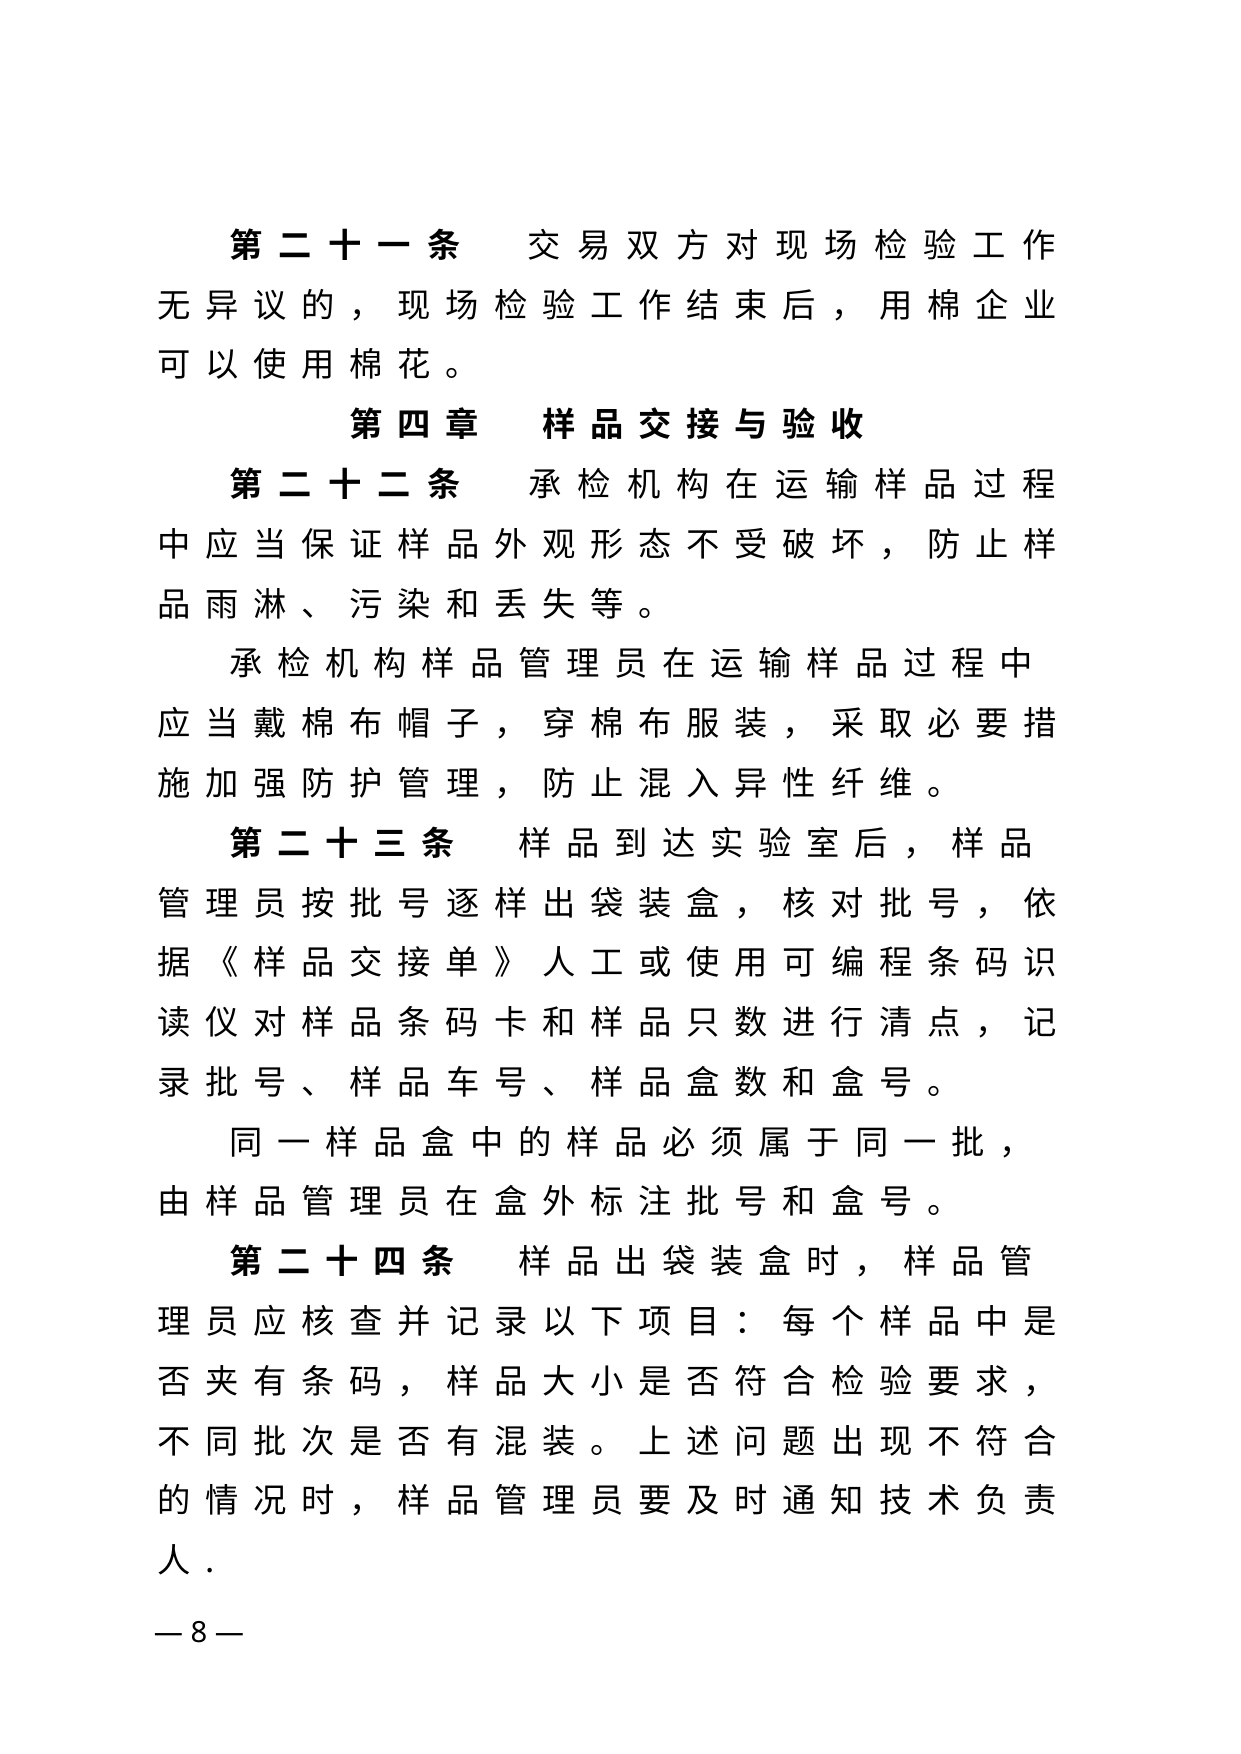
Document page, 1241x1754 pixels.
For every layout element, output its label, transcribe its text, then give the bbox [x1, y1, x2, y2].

text 第四章 样品交接与验收 [157, 392, 1071, 452]
text 第二十三条 样品到达实验室后，样品管理员按批号逐样出袋装盒，核对批号，依据《样品交接单》人工或使用可编程条码识读仪对样品条码卡和样品只数进行清点，记录批号、样品车号、样品盒数和盒号。 [157, 811, 1071, 1110]
text 第二十一条 交易双方对现场检验工作无异议的，现场检验工作结束后，用棉企业可以使用棉花。 [157, 213, 1071, 392]
text 第二十二条 承检机构在运输样品过程中应当保证样品外观形态不受破坏，防止样品雨淋、污染和丢失等。 [157, 452, 1071, 631]
text 第二十四条 样品出袋装盒时，样品管理员应核查并记录以下项目：每个样品中是否夹有条码，样品大小是否符合检验要求，不同批次是否有混装。上述问题出现不符合的情况时，样品管理员要及时通知技术负责人. [157, 1229, 1071, 1588]
text 同一样品盒中的样品必须属于同一批，由样品管理员在盒外标注批号和盒号。 [157, 1110, 1071, 1229]
text 承检机构样品管理员在运输样品过程中应当戴棉布帽子，穿棉布服装，采取必要措施加强防护管理，防止混入异性纤维。 [157, 631, 1071, 811]
